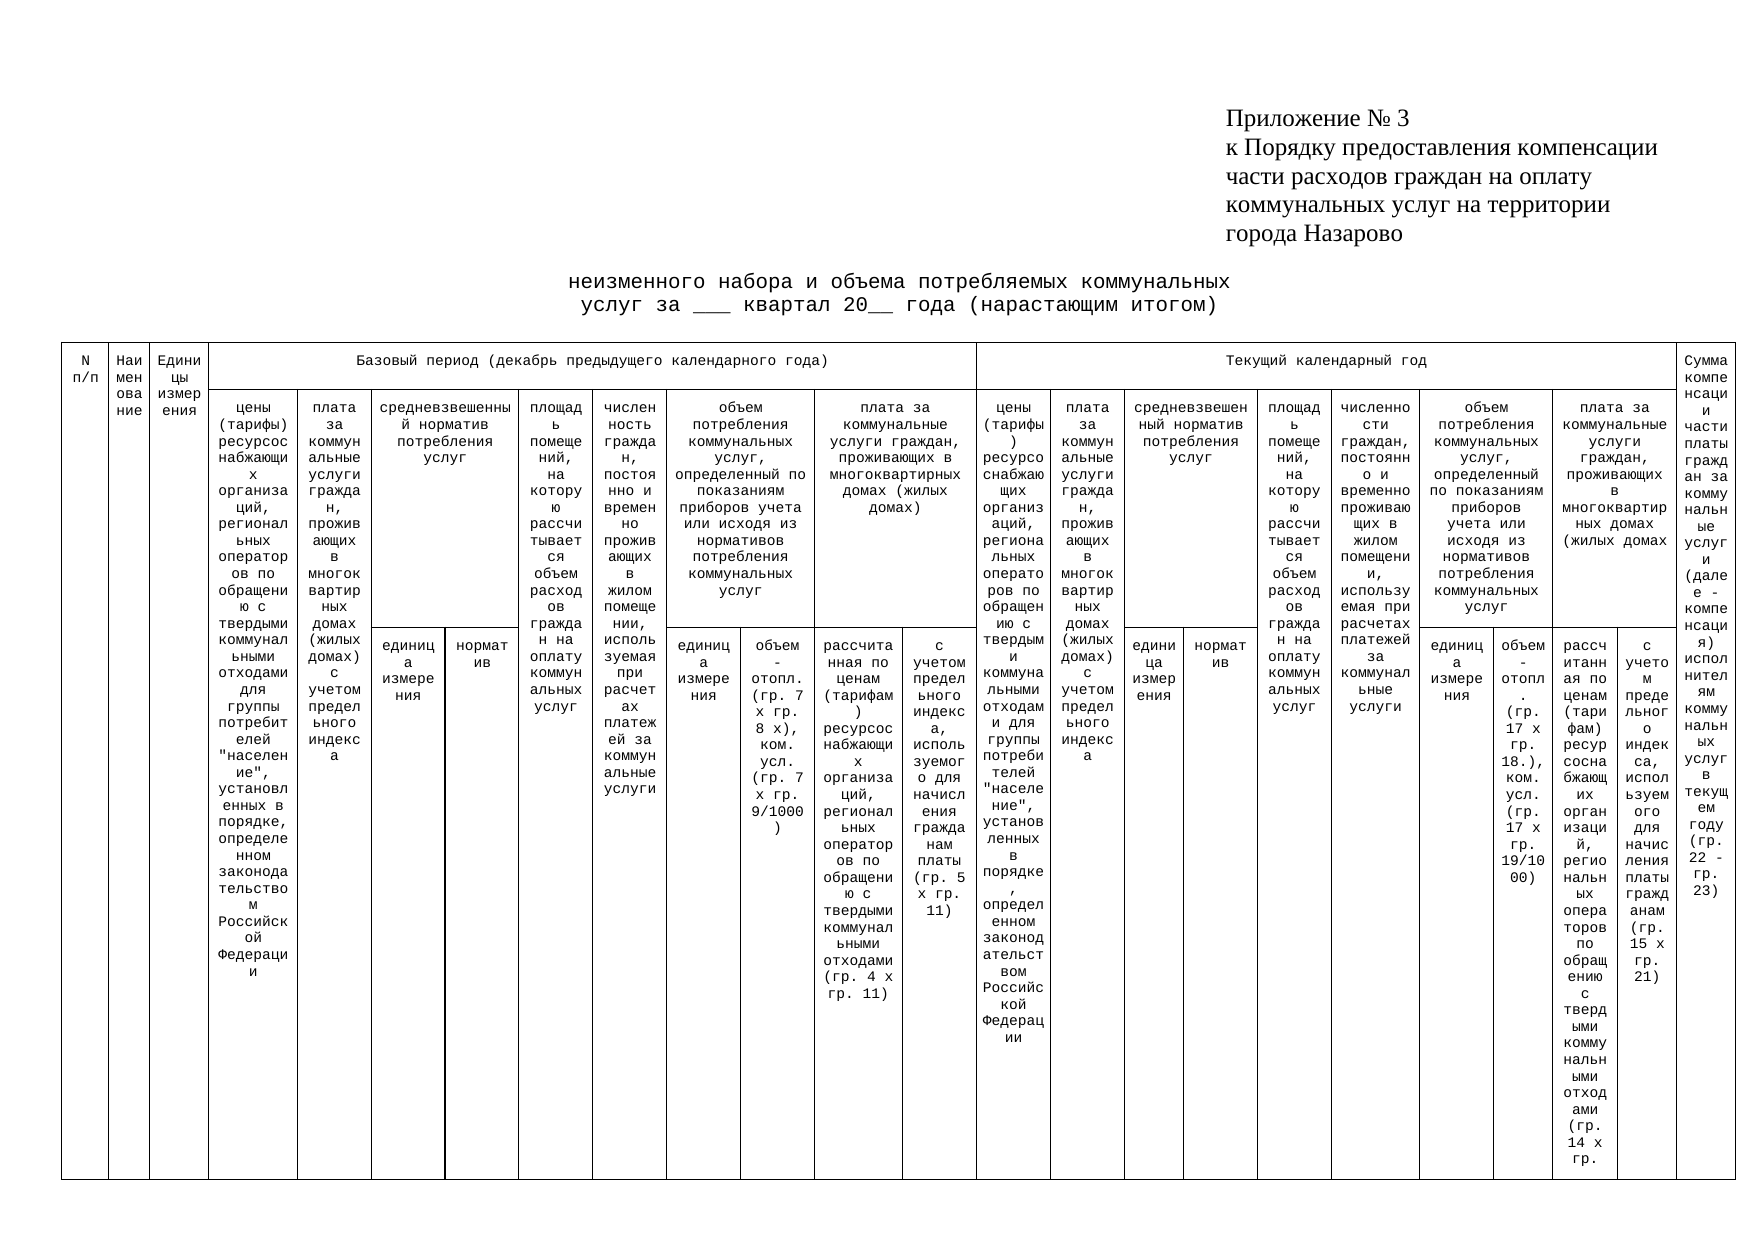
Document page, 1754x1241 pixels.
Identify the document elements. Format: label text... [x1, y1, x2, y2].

table_cell площадь помещений, на которую рассчитывается объем расходов граждан на оплату коммунальных услуг [1258, 390, 1331, 1179]
table_header Сумма компенсации части платы граждан за коммунальные услуги (далее - компенсация) исполнителям коммунальных услуг в текущем году (гр. 22 - гр. 23) [1677, 343, 1735, 1179]
text неизменного набора и объема потребляемых коммунальных [89, 271, 1710, 294]
table_cell цены (тарифы) ресурсоснабжающих организаций, региональных операторов по обращению с твердыми коммунальными отходами для группы потребителей "население", установленных в порядке, определенном законодательством Российской Федерации [977, 390, 1050, 1179]
table_cell объем потребления коммунальных услуг, определенный по показаниям приборов учета или исходя из нормативов потребления коммунальных услуг [667, 390, 814, 627]
table_header Текущий календарный год [977, 343, 1676, 389]
text части расходов граждан на оплату [89, 161, 1710, 189]
text коммунальных услуг на территории [89, 189, 1710, 218]
table_header Единицы измерения [150, 343, 208, 1179]
table_cell единица измерения [1420, 628, 1493, 1179]
table_cell единица измерения [372, 628, 444, 1179]
table_cell средневзвешенный норматив потребления услуг [1125, 390, 1257, 627]
table_cell цены (тарифы) ресурсоснабжающих организаций, региональных операторов по обращению с твердыми коммунальными отходами для группы потребителей "население", установленных в порядке, определенном законодательством Российской Федерации [209, 390, 297, 1179]
text города Назарово [89, 218, 1710, 247]
table_cell объем потребления коммунальных услуг, определенный по показаниям приборов учета или исходя из нормативов потребления коммунальных услуг [1420, 390, 1552, 627]
text Приложение № 3 [89, 103, 1710, 132]
table_header N п/п [62, 343, 108, 1179]
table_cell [741, 628, 814, 1179]
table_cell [903, 628, 976, 1179]
table_cell численность граждан, постоянно и временно проживающих в жилом помещении, используемая при расчетах платежей за коммунальные услуги [593, 390, 666, 1179]
table_cell численности граждан, постоянно и временно проживающих в жилом помещении, используемая при расчетах платежей за коммунальные услуги [1332, 390, 1419, 1179]
table_header Наименование [109, 343, 149, 1179]
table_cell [1618, 628, 1676, 1179]
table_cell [1494, 628, 1552, 1179]
table_cell средневзвешенный норматив потребления услуг [372, 390, 518, 627]
table_cell норматив [1184, 628, 1257, 1179]
table_cell плата за коммунальные услуги граждан, проживающих в многоквартирных домах (жилых домах) с учетом предельного индекса [298, 390, 371, 1179]
table_cell единица измерения [1125, 628, 1183, 1179]
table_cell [815, 628, 902, 1179]
text к Порядку предоставления компенсации [89, 132, 1710, 161]
table_cell плата за коммунальные услуги граждан, проживающих в многоквартирных домах (жилых домах) [815, 390, 976, 627]
table_cell плата за коммунальные услуги граждан, проживающих в многоквартирных домах (жилых домах) с учетом предельного индекса [1051, 390, 1124, 1179]
table_cell площадь помещений, на которую рассчитывается объем расходов граждан на оплату коммунальных услуг [519, 390, 592, 1179]
table_header Базовый период (декабрь предыдущего календарного года) [209, 343, 976, 389]
text услуг за ___ квартал 20__ года (нарастающим итогом) [89, 294, 1710, 318]
table_cell единица измерения [667, 628, 740, 1179]
table_cell норматив [446, 628, 518, 1179]
table_cell плата за коммунальные услуги граждан, проживающих в многоквартирных домах (жилых домах [1553, 390, 1676, 627]
